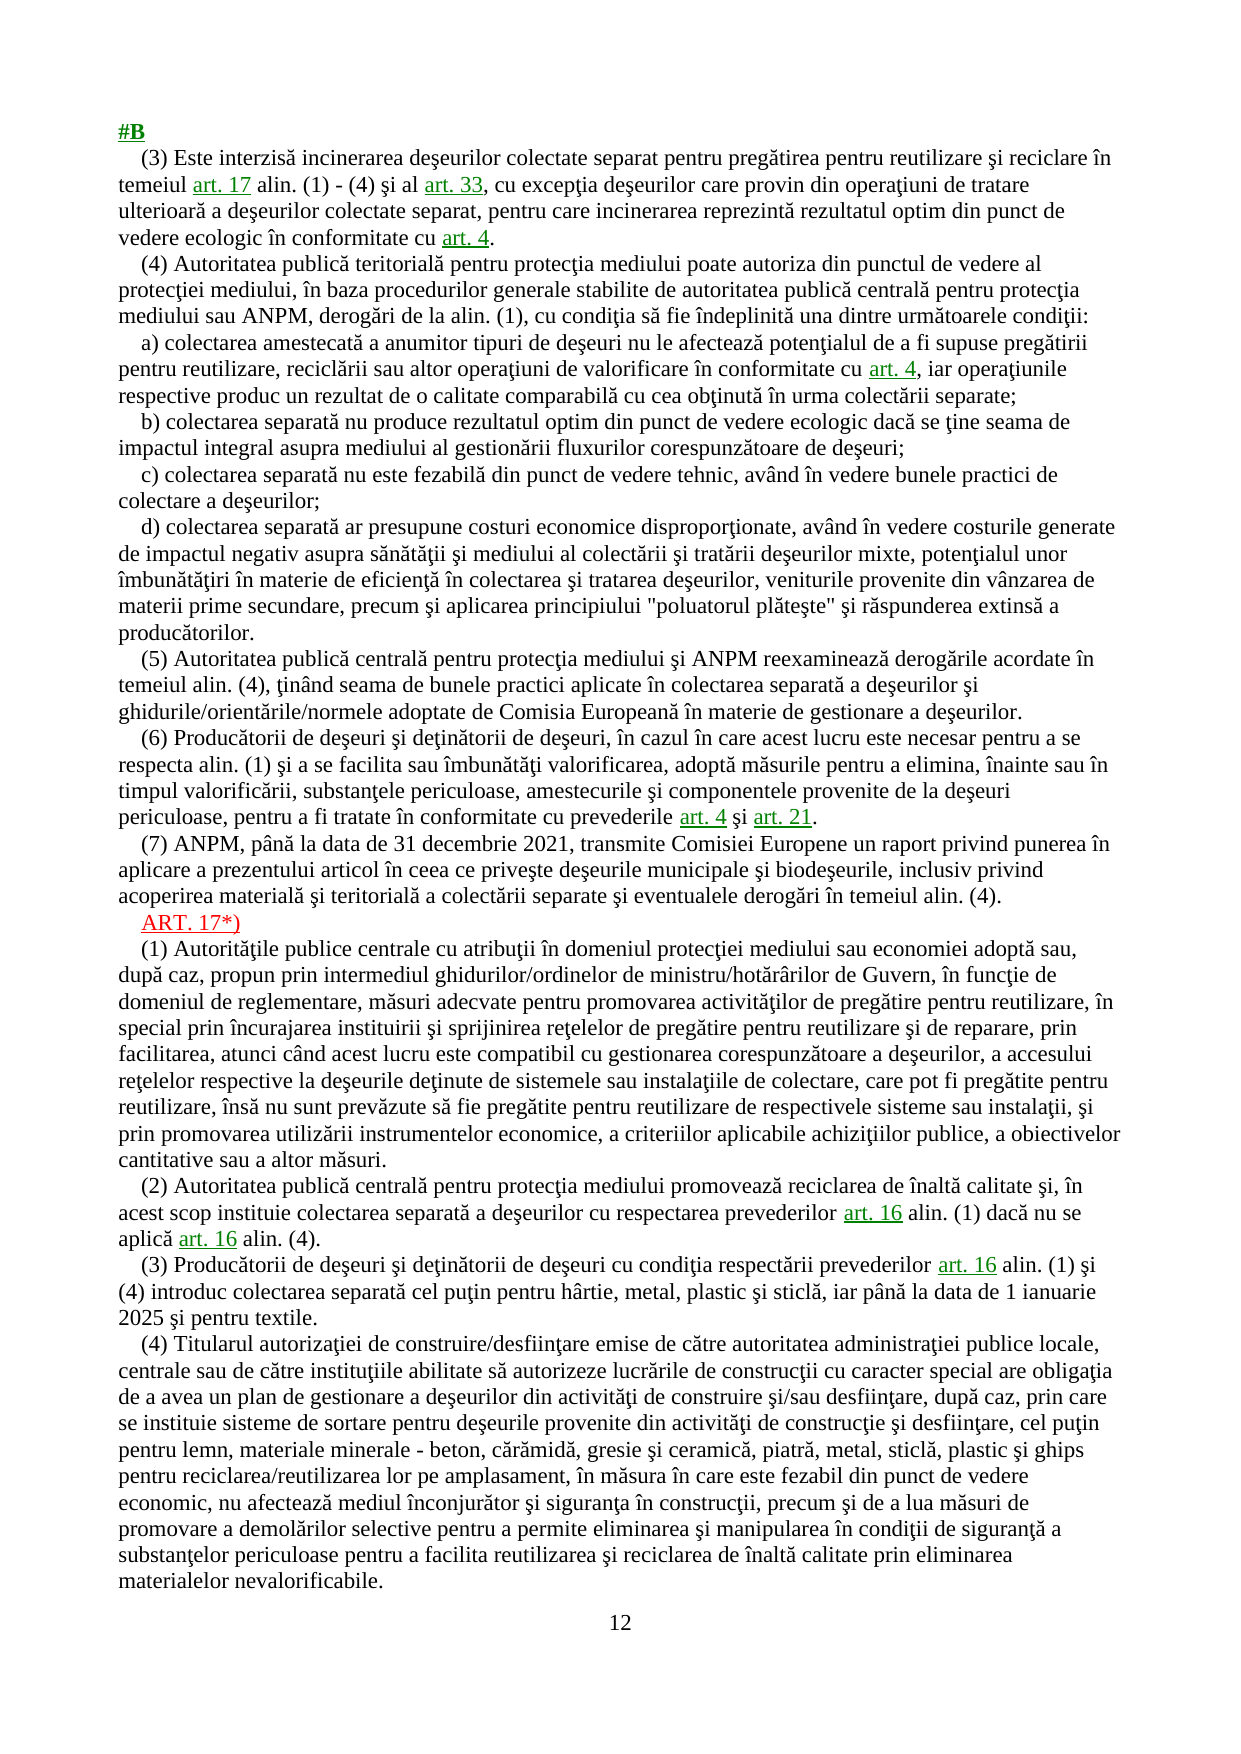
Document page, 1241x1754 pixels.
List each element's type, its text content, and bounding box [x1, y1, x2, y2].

text (3) Producătorii de deşeuri şi deţinătorii de deşeuri cu condiţia respectării prevederilor art. 16 alin. (1) şi (4) introduc colectarea separată cel puţin pentru hârtie, metal, plastic şi sticlă, iar până la data de 1 ianuarie 2025 şi pentru textile. [118, 1251, 1122, 1330]
text (3) Este interzisă incinerarea deşeurilor colectate separat pentru pregătirea pentru reutilizare şi reciclare în temeiul art. 17 alin. (1) - (4) şi al art. 33, cu excepţia deşeurilor care provin din operaţiuni de tratare ulterioară a deşeurilor colectate separat, pentru care incinerarea reprezintă rezultatul optim din punct de vedere ecologic în conformitate cu art. 4. [118, 144, 1122, 250]
text (6) Producătorii de deşeuri şi deţinătorii de deşeuri, în cazul în care acest lucru este necesar pentru a se respecta alin. (1) şi a se facilita sau îmbunătăţi valorificarea, adoptă măsurile pentru a elimina, înainte sau în timpul valorificării, substanţele periculoase, amestecurile şi componentele provenite de la deşeuri periculoase, pentru a fi tratate în conformitate cu prevederile art. 4 şi art. 21. [118, 724, 1122, 830]
text b) colectarea separată nu produce rezultatul optim din punct de vedere ecologic dacă se ţine seama de impactul integral asupra mediului al gestionării fluxurilor corespunzătoare de deşeuri; [118, 408, 1122, 461]
text c) colectarea separată nu este fezabilă din punct de vedere tehnic, având în vedere bunele practici de colectare a deşeurilor; [118, 461, 1122, 513]
text (4) Titularul autorizaţiei de construire/desfiinţare emise de către autoritatea administraţiei publice locale, centrale sau de către instituţiile abilitate să autorizeze lucrările de construcţii cu caracter special are obligaţia de a avea un plan de gestionare a deşeurilor din activităţi de construire şi/sau desfiinţare, după caz, prin care se instituie sisteme de sortare pentru deşeurile provenite din activităţi de construcţie şi desfiinţare, cel puţin pentru lemn, materiale minerale - beton, cărămidă, gresie şi ceramică, piatră, metal, sticlă, plastic şi ghips pentru reciclarea/reutilizarea lor pe amplasament, în măsura în care este fezabil din punct de vedere economic, nu afectează mediul înconjurător şi siguranţa în construcţii, precum şi de a lua măsuri de promovare a demolărilor selective pentru a permite eliminarea şi manipularea în condiţii de siguranţă a substanţelor periculoase pentru a facilita reutilizarea şi reciclarea de înaltă calitate prin eliminarea materialelor nevalorificabile. [118, 1330, 1122, 1594]
text a) colectarea amestecată a anumitor tipuri de deşeuri nu le afectează potenţialul de a fi supuse pregătirii pentru reutilizare, reciclării sau altor operaţiuni de valorificare în conformitate cu art. 4, iar operaţiunile respective produc un rezultat de o calitate comparabilă cu cea obţinută în urma colectării separate; [118, 329, 1122, 408]
text (4) Autoritatea publică teritorială pentru protecţia mediului poate autoriza din punctul de vedere al protecţiei mediului, în baza procedurilor generale stabilite de autoritatea publică centrală pentru protecţia mediului sau ANPM, derogări de la alin. (1), cu condiţia să fie îndeplinită una dintre următoarele condiţii: [118, 250, 1122, 329]
text d) colectarea separată ar presupune costuri economice disproporţionate, având în vedere costurile generate de impactul negativ asupra sănătăţii şi mediului al colectării şi tratării deşeurilor mixte, potenţialul unor îmbunătăţiri în materie de eficienţă în colectarea şi tratarea deşeurilor, veniturile provenite din vânzarea de materii prime secundare, precum şi aplicarea principiului "poluatorul plăteşte" şi răspunderea extinsă a producătorilor. [118, 513, 1122, 645]
text (7) ANPM, până la data de 31 decembrie 2021, transmite Comisiei Europene un raport privind punerea în aplicare a prezentului articol în ceea ce priveşte deşeurile municipale şi biodeşeurile, inclusiv privind acoperirea materială şi teritorială a colectării separate şi eventualele derogări în temeiul alin. (4). [118, 830, 1122, 909]
text (2) Autoritatea publică centrală pentru protecţia mediului promovează reciclarea de înaltă calitate şi, în acest scop instituie colectarea separată a deşeurilor cu respectarea prevederilor art. 16 alin. (1) dacă nu se aplică art. 16 alin. (4). [118, 1172, 1122, 1251]
text ART. 17*) [118, 909, 1122, 935]
text (5) Autoritatea publică centrală pentru protecţia mediului şi ANPM reexaminează derogările acordate în temeiul alin. (4), ţinând seama de bunele practici aplicate în colectarea separată a deşeurilor şi ghidurile/orientările/normele adoptate de Comisia Europeană în materie de gestionare a deşeurilor. [118, 645, 1122, 724]
text #B [118, 118, 1122, 144]
text (1) Autorităţile publice centrale cu atribuţii în domeniul protecţiei mediului sau economiei adoptă sau, după caz, propun prin intermediul ghidurilor/ordinelor de ministru/hotărârilor de Guvern, în funcţie de domeniul de reglementare, măsuri adecvate pentru promovarea activităţilor de pregătire pentru reutilizare, în special prin încurajarea instituirii şi sprijinirea reţelelor de pregătire pentru reutilizare şi de reparare, prin facilitarea, atunci când acest lucru este compatibil cu gestionarea corespunzătoare a deşeurilor, a accesului reţelelor respective la deşeurile deţinute de sistemele sau instalaţiile de colectare, care pot fi pregătite pentru reutilizare, însă nu sunt prevăzute să fie pregătite pentru reutilizare de respectivele sisteme sau instalaţii, şi prin promovarea utilizării instrumentelor economice, a criteriilor aplicabile achiziţiilor publice, a obiectivelor cantitative sau a altor măsuri. [118, 935, 1122, 1172]
